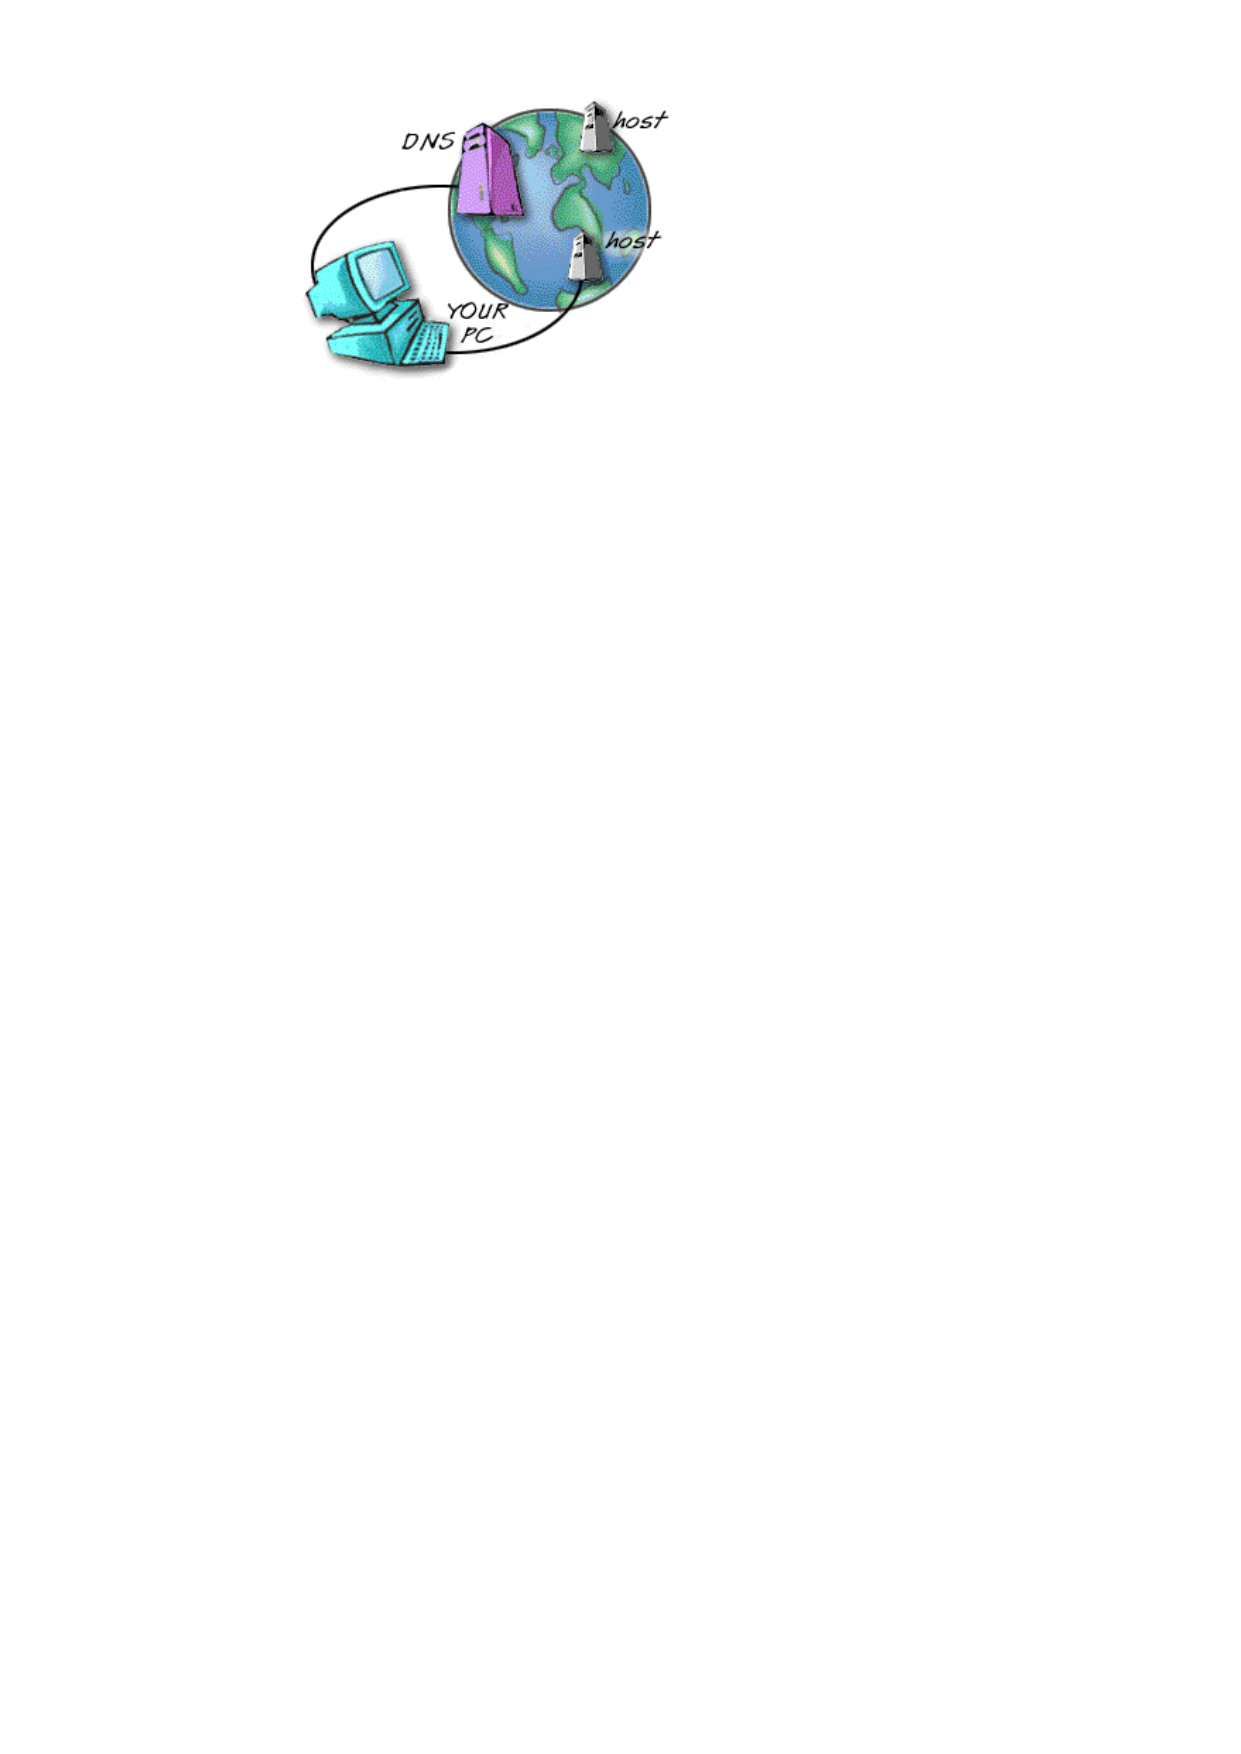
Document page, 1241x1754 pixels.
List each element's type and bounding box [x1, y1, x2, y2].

picture [211, 96, 674, 381]
